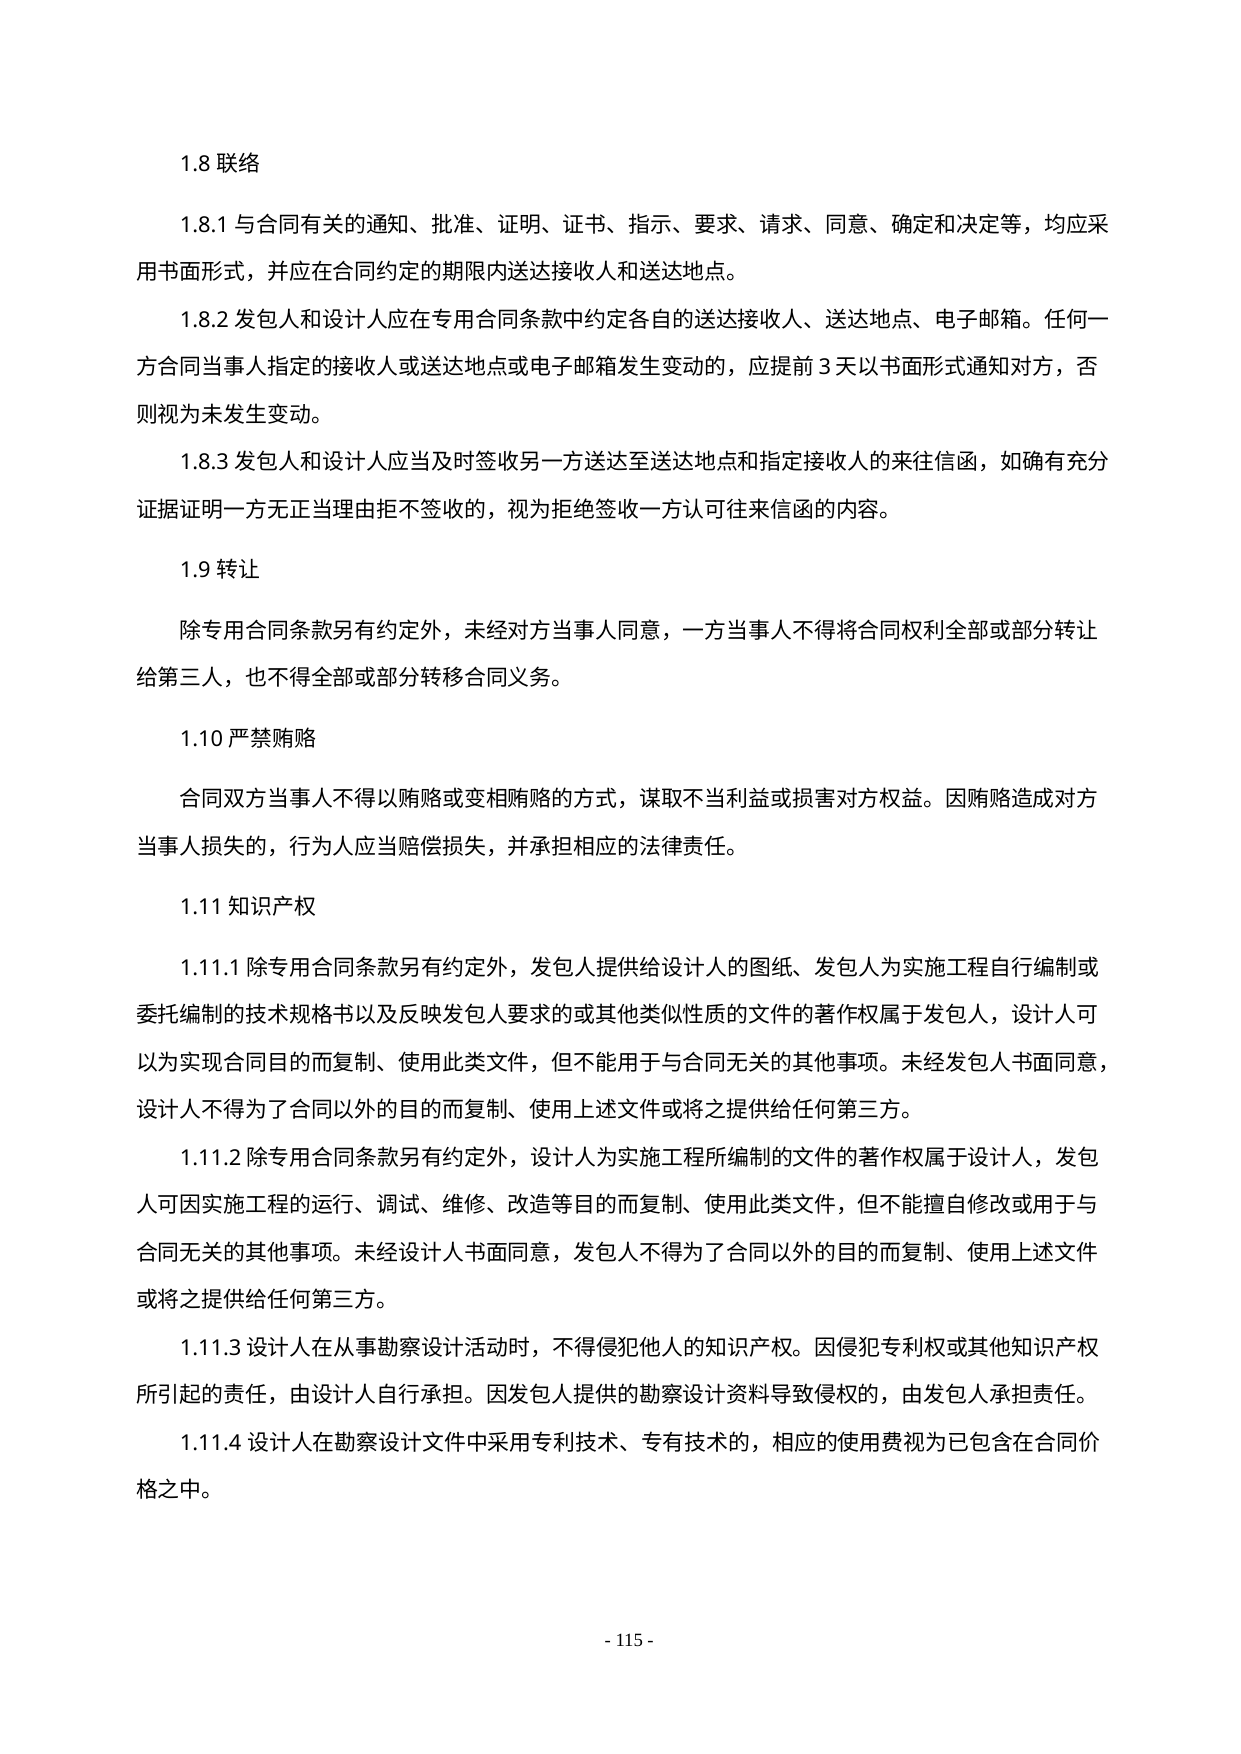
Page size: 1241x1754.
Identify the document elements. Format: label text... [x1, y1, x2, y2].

text 1.11.4 设计人在勘察设计文件中采用专利技术、专有技术的，相应的使用费视为已包含在合同价格之中。 [136, 1425, 1109, 1504]
text 1.8 联络 [136, 146, 1122, 178]
text 1.8.2 发包人和设计人应在专用合同条款中约定各自的送达接收人、送达地点、电子邮箱。任何一方合同当事人指定的接收人或送达地点或电子邮箱发生变动的，应提前3天以书面形式通知对方，否则视为未发生变动。 [136, 302, 1109, 428]
text 1.8.3 发包人和设计人应当及时签收另一方送达至送达地点和指定接收人的来往信函，如确有充分证据证明一方无正当理由拒不签收的，视为拒绝签收一方认可往来信函的内容。 [136, 444, 1109, 524]
text 1.10 严禁贿赂 [136, 720, 1122, 753]
text 除专用合同条款另有约定外，未经对方当事人同意，一方当事人不得将合同权利全部或部分转让给第三人，也不得全部或部分转移合同义务。 [136, 613, 1109, 692]
text 1.9 转让 [136, 552, 1122, 584]
text 1.11.2除专用合同条款另有约定外，设计人为实施工程所编制的文件的著作权属于设计人，发包人可因实施工程的运行、调试、维修、改造等目的而复制、使用此类文件，但不能擅自修改或用于与合同无关的其他事项。未经设计人书面同意，发包人不得为了合同以外的目的而复制、使用上述文件或将之提供给任何第三方。 [136, 1139, 1109, 1314]
text 1.11.1除专用合同条款另有约定外，发包人提供给设计人的图纸、发包人为实施工程自行编制或委托编制的技术规格书以及反映发包人要求的或其他类似性质的文件的著作权属于发包人，设计人可以为实现合同目的而复制、使用此类文件，但不能用于与合同无关的其他事项。未经发包人书面同意，设计人不得为了合同以外的目的而复制、使用上述文件或将之提供给任何第三方。 [136, 949, 1109, 1124]
text 1.8.1 与合同有关的通知、批准、证明、证书、指示、要求、请求、同意、确定和决定等，均应采用书面形式，并应在合同约定的期限内送达接收人和送达地点。 [136, 207, 1109, 286]
text 合同双方当事人不得以贿赂或变相贿赂的方式，谋取不当利益或损害对方权益。因贿赂造成对方当事人损失的，行为人应当赔偿损失，并承担相应的法律责任。 [136, 781, 1109, 860]
text 1.11 知识产权 [136, 889, 1122, 921]
text 1.11.3设计人在从事勘察设计活动时，不得侵犯他人的知识产权。因侵犯专利权或其他知识产权所引起的责任，由设计人自行承担。因发包人提供的勘察设计资料导致侵权的，由发包人承担责任。 [136, 1330, 1109, 1409]
